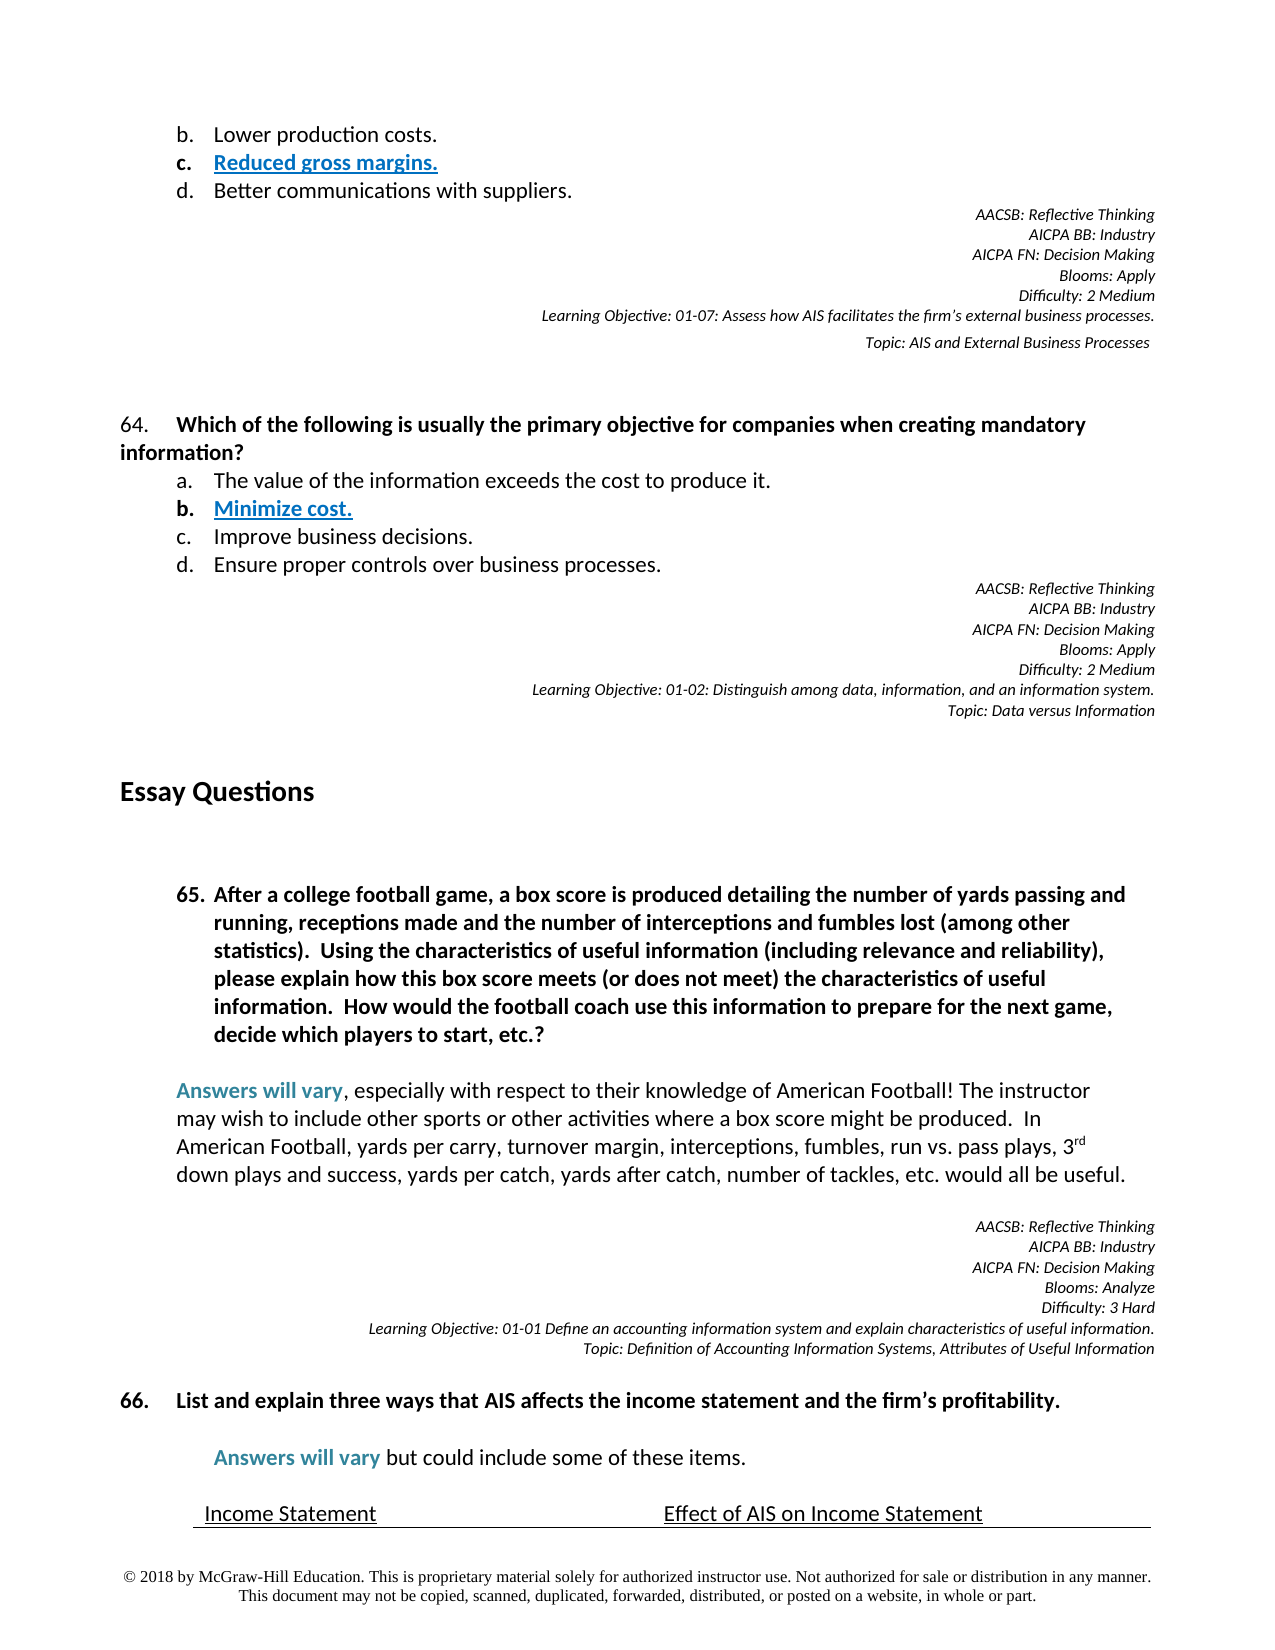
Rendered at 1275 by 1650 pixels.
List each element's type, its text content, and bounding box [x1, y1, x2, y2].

list List and explain three ways that AIS affects the income statement and the firm’s profitability. [120, 1387, 1155, 1415]
list Lower production costs. [176, 120, 1155, 148]
list Answers will vary but could include some of these items. [120, 1443, 1155, 1471]
text 64. Which of the following is usually the primary objective for companies when creating mandatory information? [120, 410, 1155, 466]
list Better communications with suppliers. [176, 176, 1155, 204]
list The value of the information exceeds the cost to produce it. [176, 466, 1155, 494]
table_header Income Statement [193, 1499, 652, 1527]
text Essay Questions [120, 773, 1155, 809]
text Topic: Data versus Information [157, 700, 1155, 720]
list Ensure proper controls over business processes. [176, 550, 1155, 578]
table_header Effect of AIS on Income Statement [653, 1499, 1151, 1527]
list Minimize cost. [176, 494, 1155, 522]
list Reduced gross margins. [176, 148, 1155, 176]
text AACSB: Reflective Thinking AICPA BB: Industry AICPA FN: Decision Making Blooms: Apply Difficulty: 2 Medium Learning Objective: 01-02: Distinguish among data, information, and an information system. [157, 578, 1155, 700]
text AACSB: Reflective Thinking AICPA BB: Industry AICPA FN: Decision Making Blooms: Analyze Difficulty: 3 Hard Learning Objective: 01-01 Define an accounting information system and explain characteristics of useful information. [120, 1216, 1155, 1338]
text Topic: AIS and External Business Processes [157, 326, 1155, 354]
list Answers will vary, especially with respect to their knowledge of American Football! The instructor may wish to include other sports or other activities where a box score might be produced. In American Football, yards per carry, turnover margin, interceptions, fumbles, run vs. pass plays, 3rd down plays and success, yards per catch, yards after catch, number of tackles, etc. would all be useful. [176, 1076, 1127, 1188]
text Topic: Definition of Accounting Information Systems, Attributes of Useful Information [120, 1338, 1155, 1359]
list After a college football game, a box score is produced detailing the number of yards passing and running, receptions made and the number of interceptions and fumbles lost (among other statistics). Using the characteristics of useful information (including relevance and reliability), please explain how this box score meets (or does not meet) the characteristics of useful information. How would the football coach use this information to prepare for the next game, decide which players to start, etc.? [176, 880, 1155, 1048]
text AACSB: Reflective Thinking AICPA BB: Industry AICPA FN: Decision Making Blooms: Apply Difficulty: 2 Medium Learning Objective: 01-07: Assess how AIS facilitates the firm’s external business processes. [157, 204, 1155, 326]
list Improve business decisions. [176, 522, 1155, 550]
